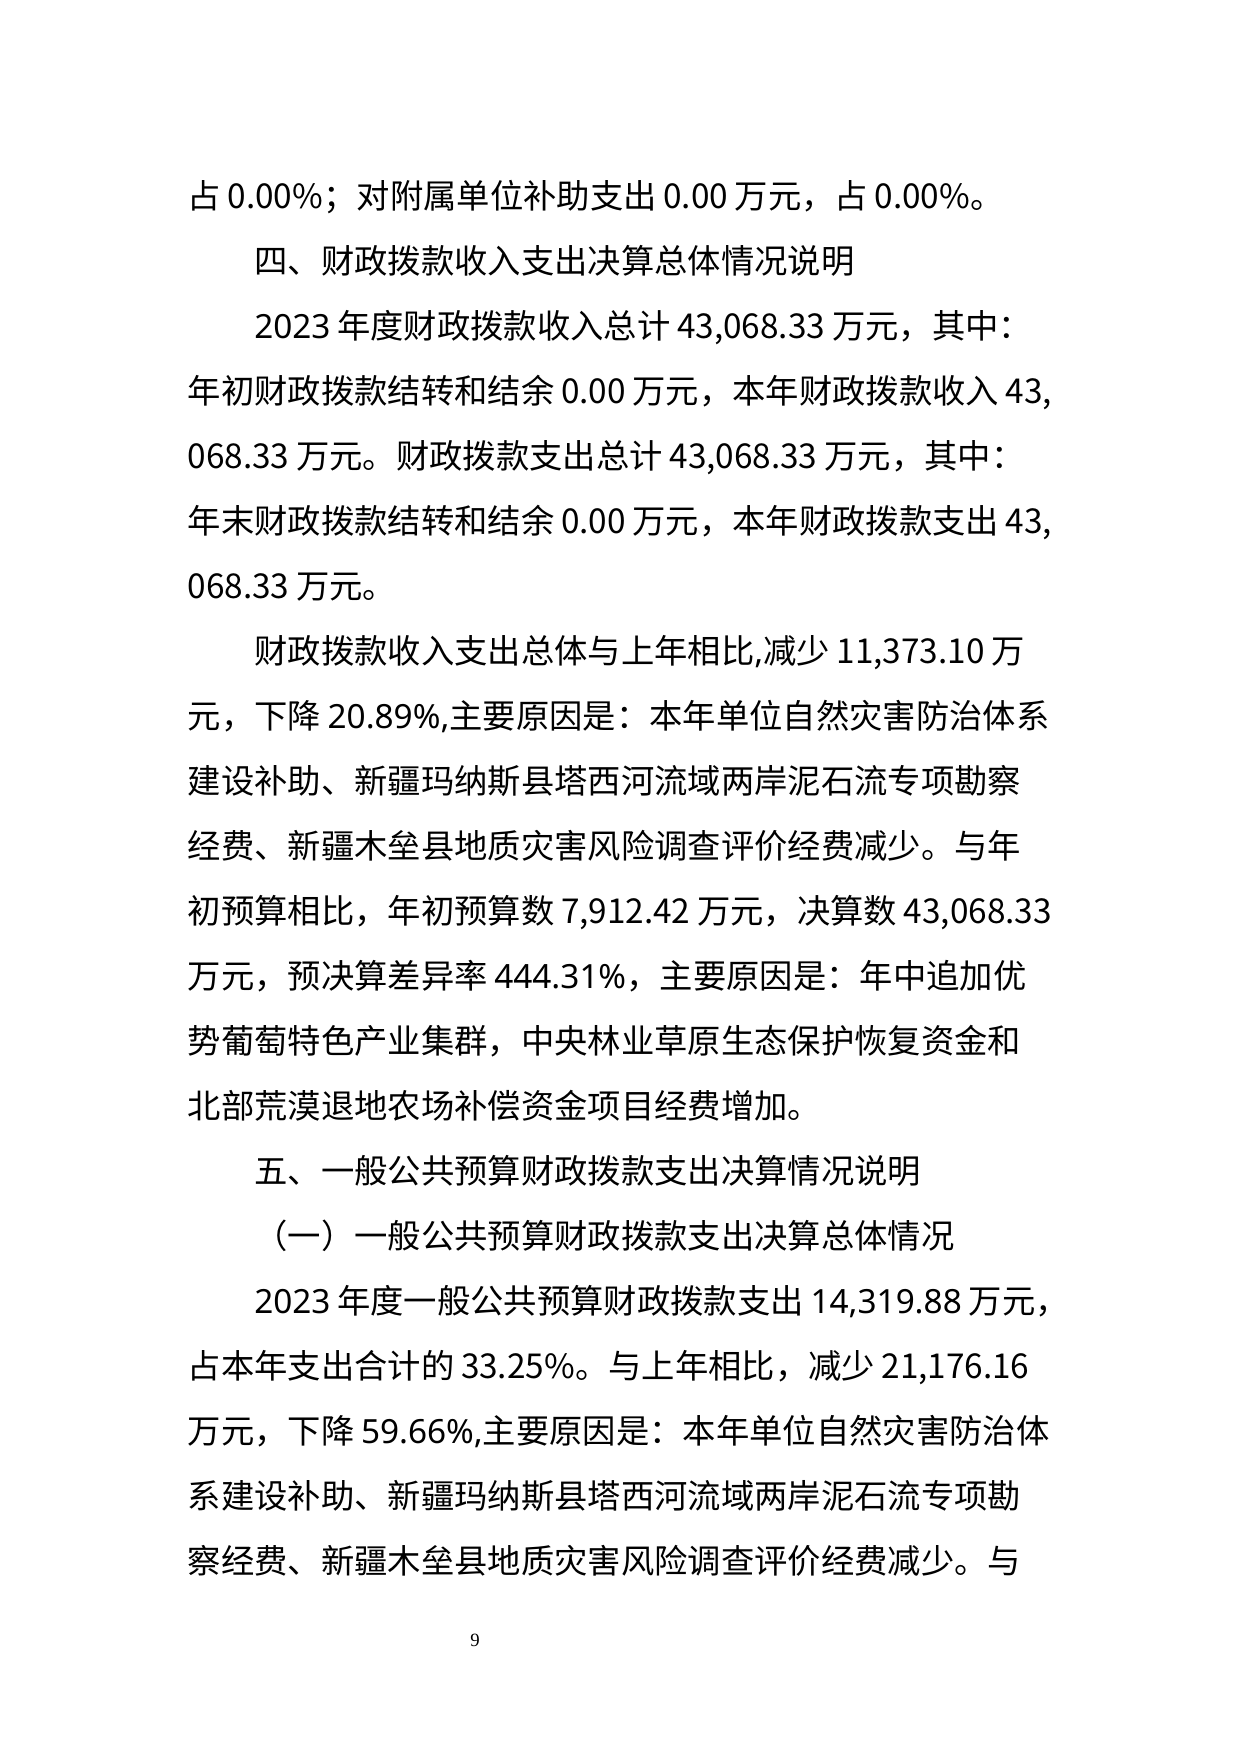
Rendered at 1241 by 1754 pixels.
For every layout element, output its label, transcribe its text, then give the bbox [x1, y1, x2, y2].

text 财政拨款收入支出总体与上年相比,减少11,373.10万元，下降20.89%,主要原因是：本年单位自然灾害防治体系建设补助、新疆玛纳斯县塔西河流域两岸泥石流专项勘察经费、新疆木垒县地质灾害风险调查评价经费减少。与年初预算相比，年初预算数7,912.42万元，决算数43,068.33万元，预决算差异率444.31%，主要原因是：年中追加优势葡萄特色产业集群，中央林业草原生态保护恢复资金和北部荒漠退地农场补偿资金项目经费增加。 [187, 617, 1053, 1137]
text 2023年度财政拨款收入总计43,068.33万元，其中：年初财政拨款结转和结余0.00万元，本年财政拨款收入43,068.33万元。财政拨款支出总计43,068.33万元，其中：年末财政拨款结转和结余0.00万元，本年财政拨款支出43,068.33万元。 [187, 292, 1053, 617]
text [187, 162, 1053, 227]
text 四、财政拨款收入支出决算总体情况说明 [187, 227, 1053, 292]
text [187, 1267, 1053, 1592]
text 五、一般公共预算财政拨款支出决算情况说明 [187, 1137, 1053, 1202]
text （一）一般公共预算财政拨款支出决算总体情况 [187, 1202, 1053, 1267]
